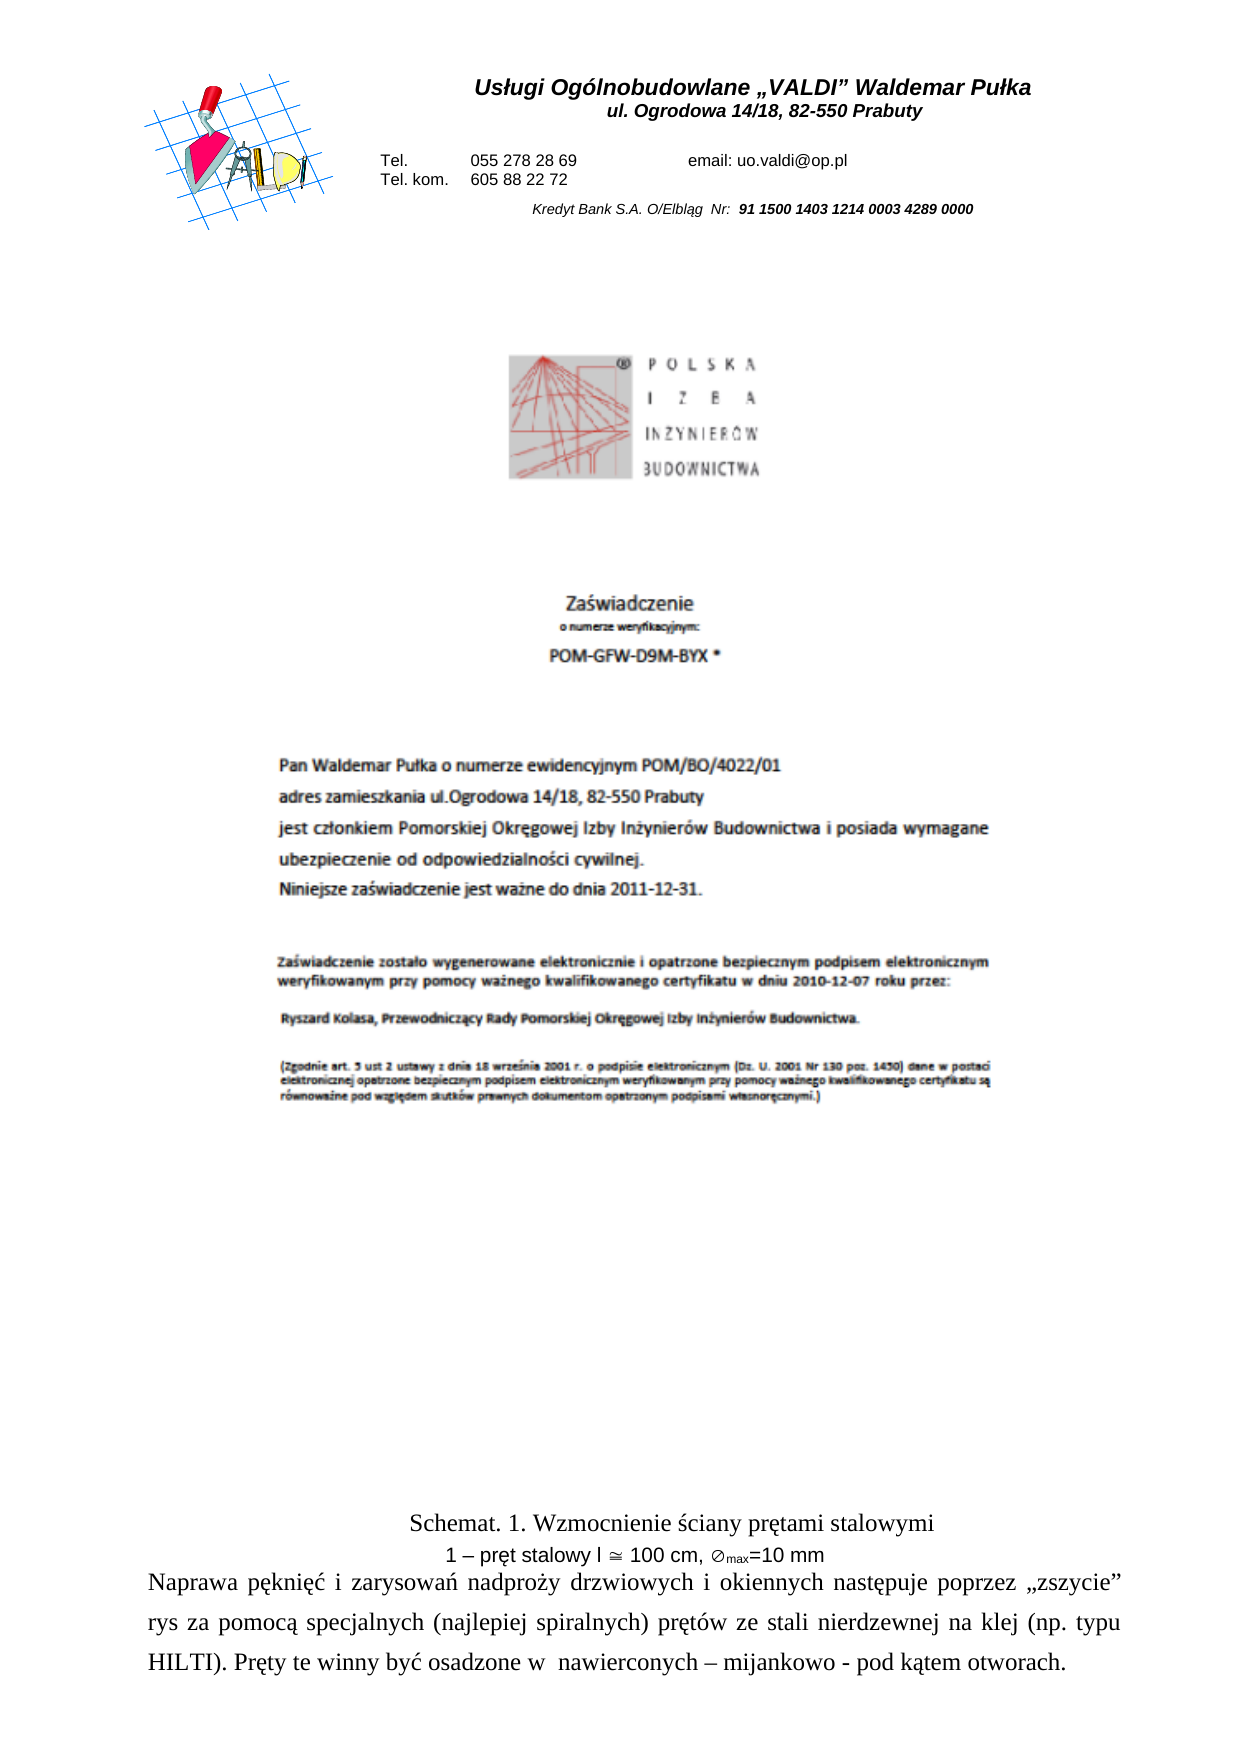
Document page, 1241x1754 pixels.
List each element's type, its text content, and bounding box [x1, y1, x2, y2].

text Naprawa pęknięć i zarysowań nadproży drzwiowych i okiennych następuje poprzez „zszycie” rys za pomocą specjalnych (najlepiej spiralnych) prętów ze stali nierdzewnej na klej (np. typu HILTI). Pręty te winny być osadzone w nawierconych – mijankowo - pod kątem otworach. [148, 1567, 1122, 1676]
text Schemat. 1. Wzmocnienie ściany prętami stalowymi [148, 1508, 1122, 1537]
title 1 – pręt stalowy l 100 cm, max=10 mm [148, 1542, 1122, 1567]
